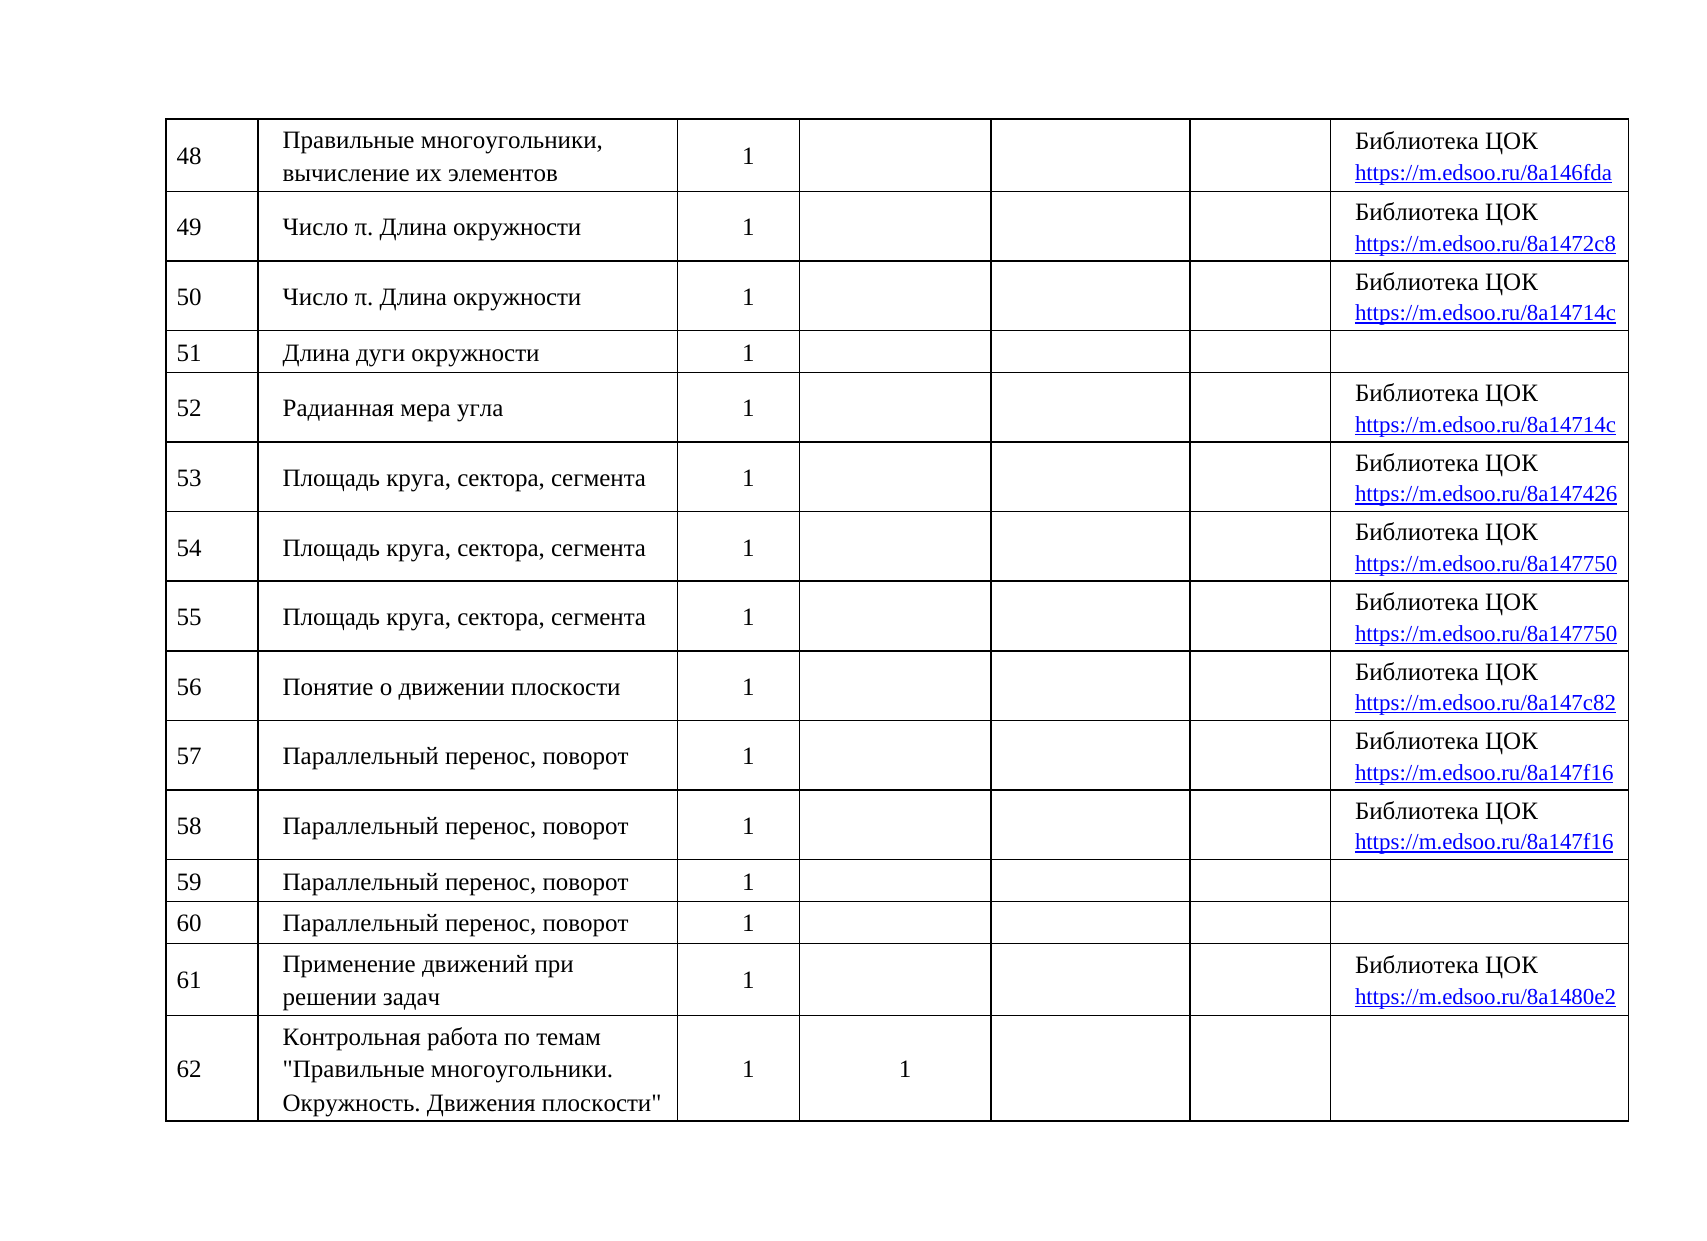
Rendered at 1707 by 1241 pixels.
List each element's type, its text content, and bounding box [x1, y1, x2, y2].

table_cell [1191, 512, 1330, 580]
table_cell [992, 902, 1189, 942]
table_cell [1191, 331, 1330, 372]
table_cell [992, 512, 1189, 580]
table_cell 52 [167, 373, 257, 441]
table_cell 59 [167, 860, 257, 901]
table_cell [1191, 944, 1330, 1015]
table_cell 1 [678, 791, 799, 859]
table_cell [1191, 860, 1330, 901]
table_cell [1331, 331, 1628, 372]
table_cell Библиотека ЦОК https://m.edsoo.ru/8a147f16 [1331, 721, 1628, 789]
table_cell Библиотека ЦОК https://m.edsoo.ru/8a1480e2 [1331, 944, 1628, 1015]
table_cell [992, 860, 1189, 901]
table_cell [992, 582, 1189, 650]
table_cell [800, 192, 990, 260]
table_cell 54 [167, 512, 257, 580]
table_cell Число π. Длина окружности [259, 192, 677, 260]
table_cell 1 [678, 192, 799, 260]
table_cell Параллельный перенос, поворот [259, 860, 677, 901]
table_cell Параллельный перенос, поворот [259, 902, 677, 942]
table_cell 62 [167, 1016, 257, 1120]
table_cell 1 [678, 262, 799, 330]
table_cell 55 [167, 582, 257, 650]
table_cell [992, 192, 1189, 260]
table_cell [992, 443, 1189, 511]
table_cell [800, 902, 990, 942]
table_cell Площадь круга, сектора, сегмента [259, 512, 677, 580]
table_cell Контрольная работа по темам "Правильные многоугольники. Окружность. Движения плоскости" [259, 1016, 677, 1120]
table_cell Правильные многоугольники, вычисление их элементов [259, 120, 677, 191]
table_cell Площадь круга, сектора, сегмента [259, 582, 677, 650]
table_cell Библиотека ЦОК https://m.edsoo.ru/8a146fda [1331, 120, 1628, 191]
table_cell 53 [167, 443, 257, 511]
table_cell Параллельный перенос, поворот [259, 791, 677, 859]
table_cell [992, 791, 1189, 859]
table_cell 1 [678, 721, 799, 789]
table_cell [992, 120, 1189, 191]
table_cell Библиотека ЦОК https://m.edsoo.ru/8a14714c [1331, 373, 1628, 441]
table_cell [1191, 120, 1330, 191]
table_cell [800, 582, 990, 650]
table_cell 1 [678, 860, 799, 901]
table_cell [1191, 902, 1330, 942]
table_cell [800, 262, 990, 330]
table_cell 1 [678, 902, 799, 942]
table_cell Длина дуги окружности [259, 331, 677, 372]
table_cell Библиотека ЦОК https://m.edsoo.ru/8a14714c [1331, 262, 1628, 330]
table_cell Применение движений при решении задач [259, 944, 677, 1015]
table_cell 1 [678, 652, 799, 719]
table_cell [992, 1016, 1189, 1120]
table_cell [800, 860, 990, 901]
table_cell [800, 512, 990, 580]
table_cell 1 [678, 443, 799, 511]
table_cell Библиотека ЦОК https://m.edsoo.ru/8a147750 [1331, 512, 1628, 580]
table_cell [1331, 902, 1628, 942]
table_cell 1 [678, 512, 799, 580]
table_cell [1191, 582, 1330, 650]
table_cell 61 [167, 944, 257, 1015]
table_cell [1191, 373, 1330, 441]
table_cell 48 [167, 120, 257, 191]
table_cell 58 [167, 791, 257, 859]
table_cell [1191, 192, 1330, 260]
table_cell [800, 652, 990, 719]
table_cell [1191, 1016, 1330, 1120]
table_cell 57 [167, 721, 257, 789]
table_cell [992, 373, 1189, 441]
table_cell [1191, 652, 1330, 719]
table_cell [800, 944, 990, 1015]
table_cell Площадь круга, сектора, сегмента [259, 443, 677, 511]
table_cell Библиотека ЦОК https://m.edsoo.ru/8a147426 [1331, 443, 1628, 511]
table_cell [800, 331, 990, 372]
table_cell [1191, 443, 1330, 511]
table_cell Радианная мера угла [259, 373, 677, 441]
table_cell 49 [167, 192, 257, 260]
table_cell [1191, 791, 1330, 859]
table_cell 1 [678, 331, 799, 372]
table_cell [992, 331, 1189, 372]
table_cell 50 [167, 262, 257, 330]
table_cell [992, 652, 1189, 719]
table_cell Библиотека ЦОК https://m.edsoo.ru/8a147750 [1331, 582, 1628, 650]
table_cell 56 [167, 652, 257, 719]
table_cell 1 [678, 373, 799, 441]
table_cell [992, 721, 1189, 789]
table_cell [800, 120, 990, 191]
table_cell [800, 721, 990, 789]
table_cell [800, 443, 990, 511]
table_cell Библиотека ЦОК https://m.edsoo.ru/8a147c82 [1331, 652, 1628, 719]
table_cell Библиотека ЦОК https://m.edsoo.ru/8a1472c8 [1331, 192, 1628, 260]
table_cell Параллельный перенос, поворот [259, 721, 677, 789]
table_cell [1331, 1016, 1628, 1120]
table_cell 1 [678, 582, 799, 650]
table_cell Понятие о движении плоскости [259, 652, 677, 719]
table_cell [800, 791, 990, 859]
table_cell 1 [678, 120, 799, 191]
table_cell [1331, 860, 1628, 901]
table_cell 1 [800, 1016, 990, 1120]
table_cell 60 [167, 902, 257, 942]
table_cell [992, 262, 1189, 330]
table_cell 1 [678, 944, 799, 1015]
table_cell [1191, 262, 1330, 330]
table_cell Библиотека ЦОК https://m.edsoo.ru/8a147f16 [1331, 791, 1628, 859]
table_cell 51 [167, 331, 257, 372]
table_cell Число π. Длина окружности [259, 262, 677, 330]
table_cell 1 [678, 1016, 799, 1120]
table_cell [1191, 721, 1330, 789]
table_cell [992, 944, 1189, 1015]
table_cell [800, 373, 990, 441]
